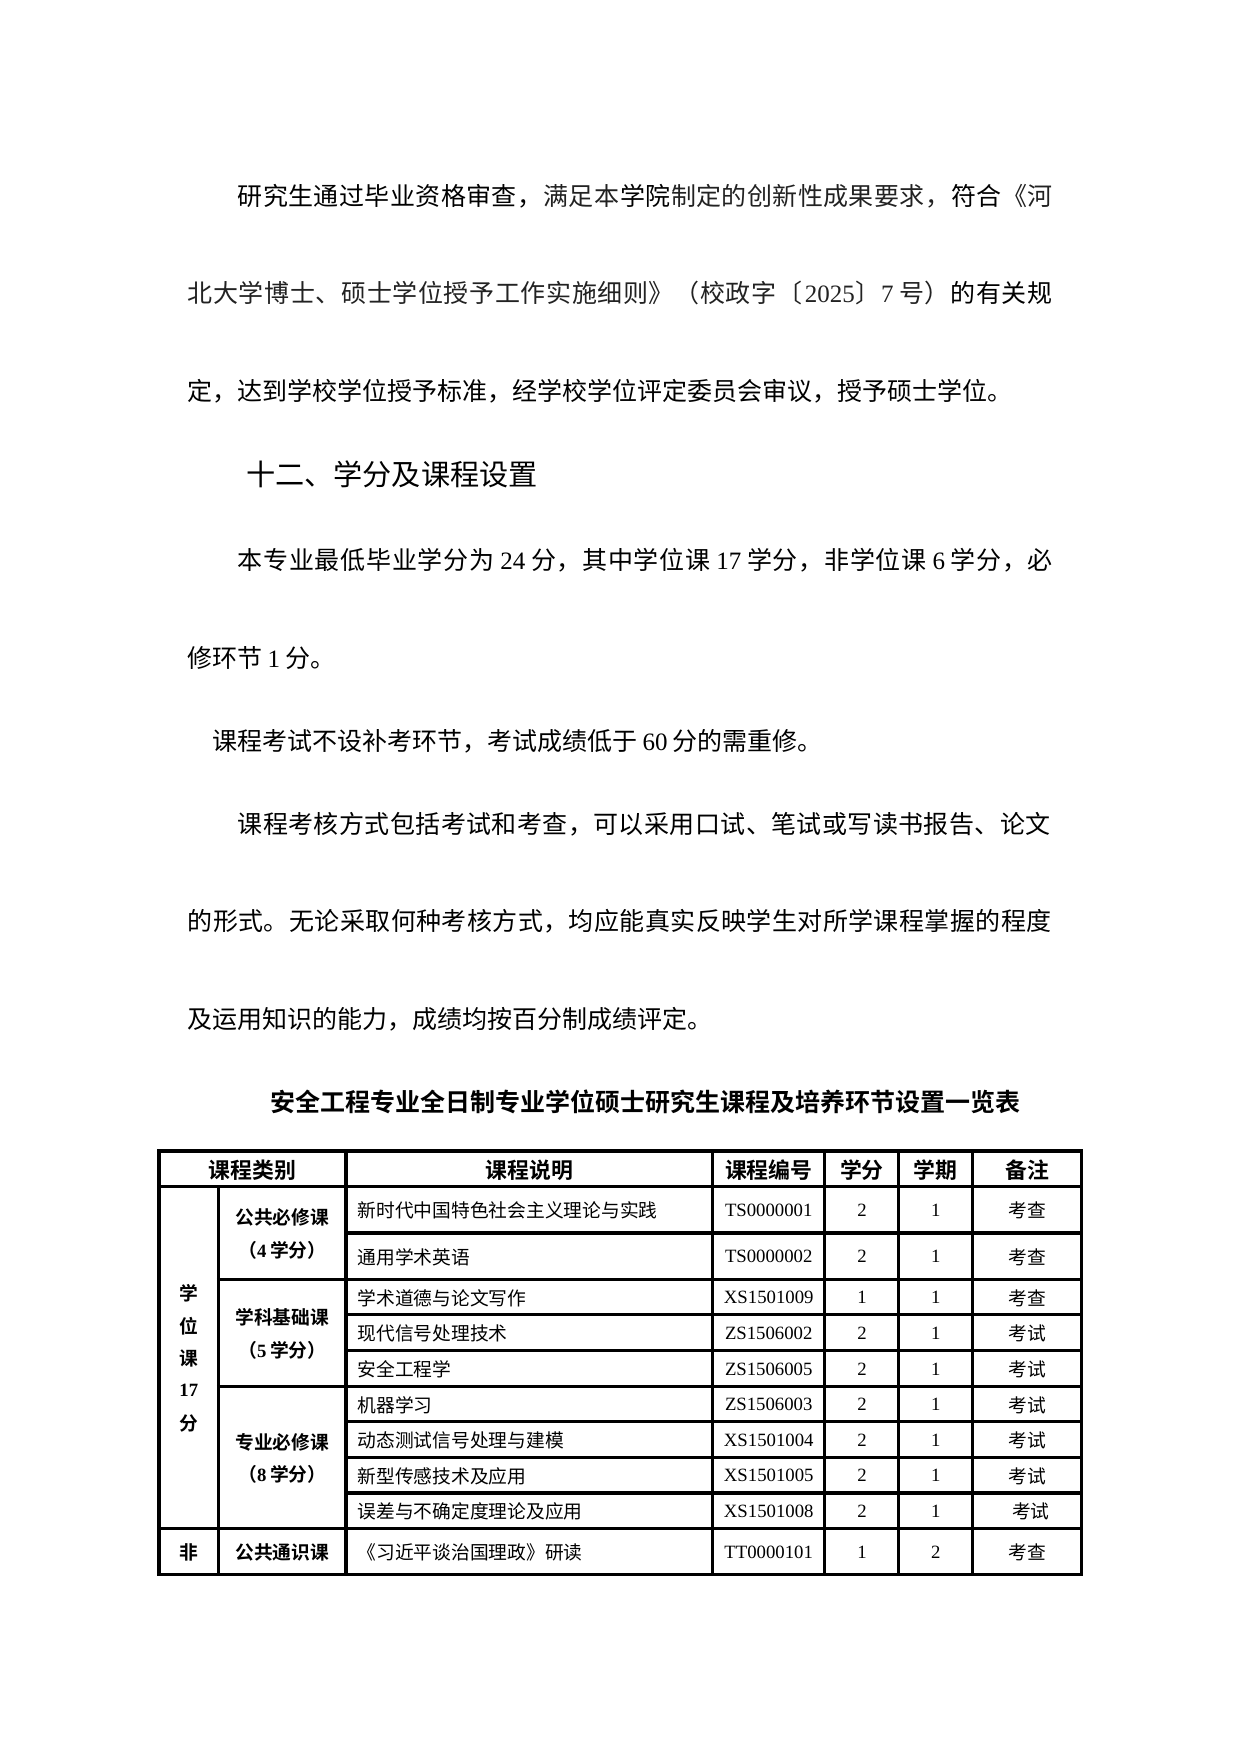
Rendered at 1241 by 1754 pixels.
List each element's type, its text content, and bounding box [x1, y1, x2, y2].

table_cell 非学位课 6 分 [161, 1530, 217, 1573]
table_cell 《习近平谈治国理政》研读 [348, 1530, 711, 1573]
table_header 学分 [826, 1153, 897, 1185]
table_cell 2 [826, 1352, 897, 1384]
table_cell 考试 [974, 1316, 1080, 1349]
table_cell ZS1506002 [714, 1316, 823, 1349]
table_header 课程编号 [714, 1153, 823, 1185]
table_cell 2 [826, 1235, 897, 1278]
table_cell 2 [826, 1459, 897, 1491]
text 十二、学分及课程设置 [187, 440, 1053, 505]
table_header 备注 [974, 1153, 1080, 1185]
table_cell 1 [900, 1188, 971, 1231]
table_cell 学科基础课 （5学分） [220, 1281, 344, 1384]
table_cell 1 [900, 1423, 971, 1456]
table_cell TS0000002 [714, 1235, 823, 1278]
table_cell XS1501009 [714, 1281, 823, 1313]
table_cell 考查 [974, 1281, 1080, 1313]
table_cell 1 [826, 1530, 897, 1573]
table_cell 2 [826, 1423, 897, 1456]
table_cell 学位课 17 分 [161, 1188, 217, 1527]
table_cell 1 [900, 1281, 971, 1313]
table_header 课程类别 [161, 1153, 344, 1185]
table_cell ZS1506005 [714, 1352, 823, 1384]
table_cell 考查 [974, 1235, 1080, 1278]
table_cell 考试 [974, 1423, 1080, 1456]
table_cell 考试 [974, 1388, 1080, 1420]
table_cell 考试 [974, 1459, 1080, 1491]
text 课程考核方式包括考试和考查，可以采用口试、笔试或写读书报告、论文的形式。无论采取何种考核方式，均应能真实反映学生对所学课程掌握的程度及运用知识的能力，成绩均按百分制成绩评定。 [187, 790, 1053, 1050]
table_cell 公共必修课 （4学分） [220, 1188, 344, 1278]
table_cell 2 [826, 1316, 897, 1349]
table_cell 考试 [974, 1495, 1080, 1527]
table_cell 2 [826, 1495, 897, 1527]
table_cell 专业必修课 （8学分） [220, 1388, 344, 1527]
table_header 学期 [900, 1153, 971, 1185]
table_cell 考查 [974, 1188, 1080, 1231]
text 本专业最低毕业学分为24分，其中学位课17学分，非学位课6学分，必修环节1分。 [187, 526, 1053, 689]
table_cell 动态测试信号处理与建模 [348, 1423, 711, 1456]
table_cell 公共通识课 （2学分） [220, 1530, 344, 1573]
table_cell 考试 [974, 1352, 1080, 1384]
table_header 课程说明 [348, 1153, 711, 1185]
table_cell ZS1506003 [714, 1388, 823, 1420]
text 课程考试不设补考环节，考试成绩低于60分的需重修。 [187, 707, 1053, 772]
table_cell 2 [900, 1530, 971, 1573]
table_cell 现代信号处理技术 [348, 1316, 711, 1349]
table_cell 通用学术英语 [348, 1235, 711, 1278]
table_cell TT0000101 [714, 1530, 823, 1573]
table_cell XS1501005 [714, 1459, 823, 1491]
table_cell 新时代中国特色社会主义理论与实践 [348, 1188, 711, 1231]
table_cell 1 [900, 1459, 971, 1491]
table_cell 1 [900, 1388, 971, 1420]
table_cell 1 [900, 1235, 971, 1278]
table_cell TS0000001 [714, 1188, 823, 1231]
table_cell 学术道德与论文写作 [348, 1281, 711, 1313]
table_cell 误差与不确定度理论及应用 [348, 1495, 711, 1527]
table_cell 1 [900, 1316, 971, 1349]
table_cell XS1501004 [714, 1423, 823, 1456]
table_cell 1 [900, 1495, 971, 1527]
table_cell 新型传感技术及应用 [348, 1459, 711, 1491]
table_cell 安全工程学 [348, 1352, 711, 1384]
table_cell 1 [826, 1281, 897, 1313]
table_cell 考查 [974, 1530, 1080, 1573]
table_cell 2 [826, 1388, 897, 1420]
table_cell XS1501008 [714, 1495, 823, 1527]
text 研究生通过毕业资格审查，满足本学院制定的创新性成果要求，符合《河北大学博士、硕士学位授予工作实施细则》（校政字〔2025〕7号）的有关规定，达到学校学位授予标准，经学校学位评定委员会审议，授予硕士学位。 [187, 162, 1053, 422]
table_cell 2 [826, 1188, 897, 1231]
table_cell 机器学习 [348, 1388, 711, 1420]
table_cell 1 [900, 1352, 971, 1384]
text 安全工程专业全日制专业学位硕士研究生课程及培养环节设置一览表 [187, 1068, 1053, 1133]
